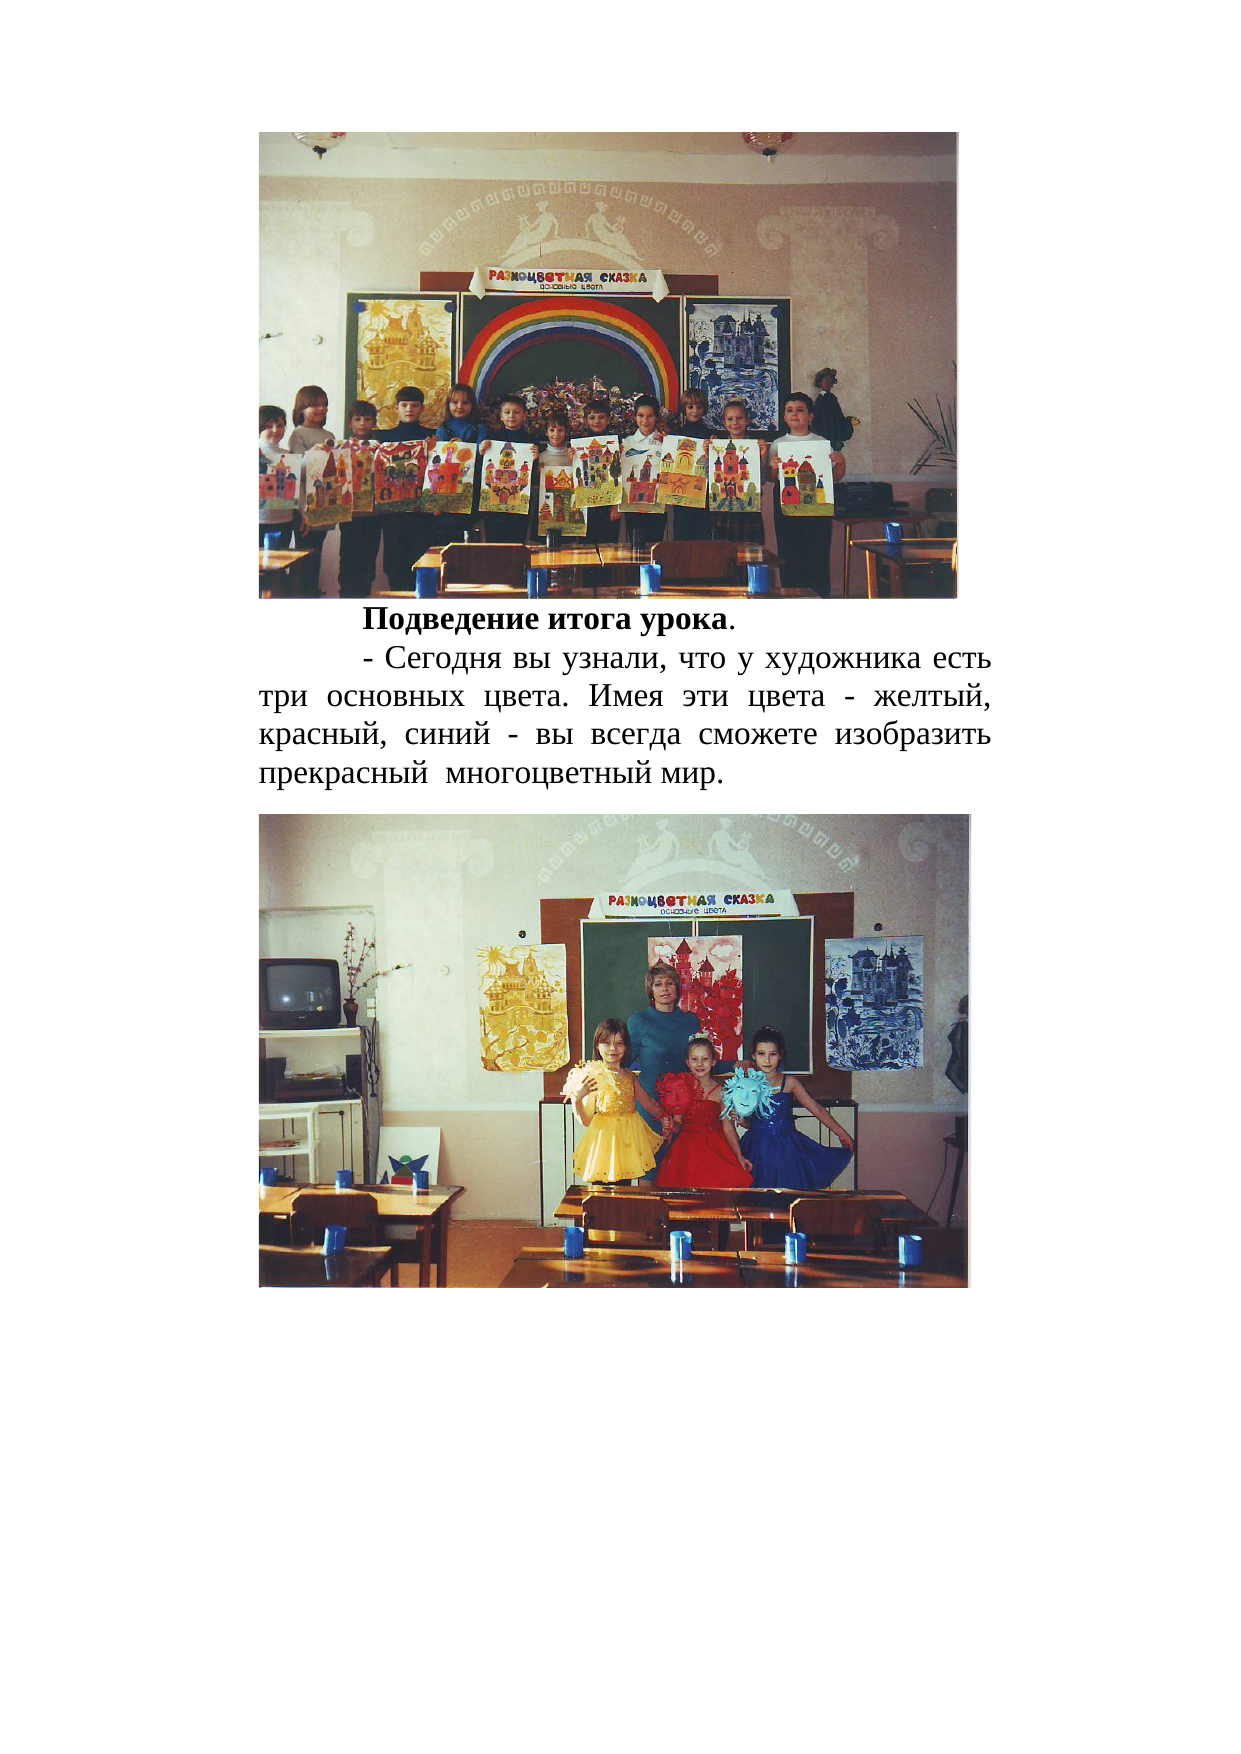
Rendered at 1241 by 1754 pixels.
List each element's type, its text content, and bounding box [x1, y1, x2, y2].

text - Сегодня вы узнали, что у художника есть три основных цвета. Имея эти цвета - желтый, красный, синий - вы всегда сможете изобразить прекрасный многоцветный мир. [259, 637, 992, 790]
text Подведение итога урока. [259, 598, 992, 637]
picture [258, 132, 959, 599]
picture [258, 814, 972, 1288]
